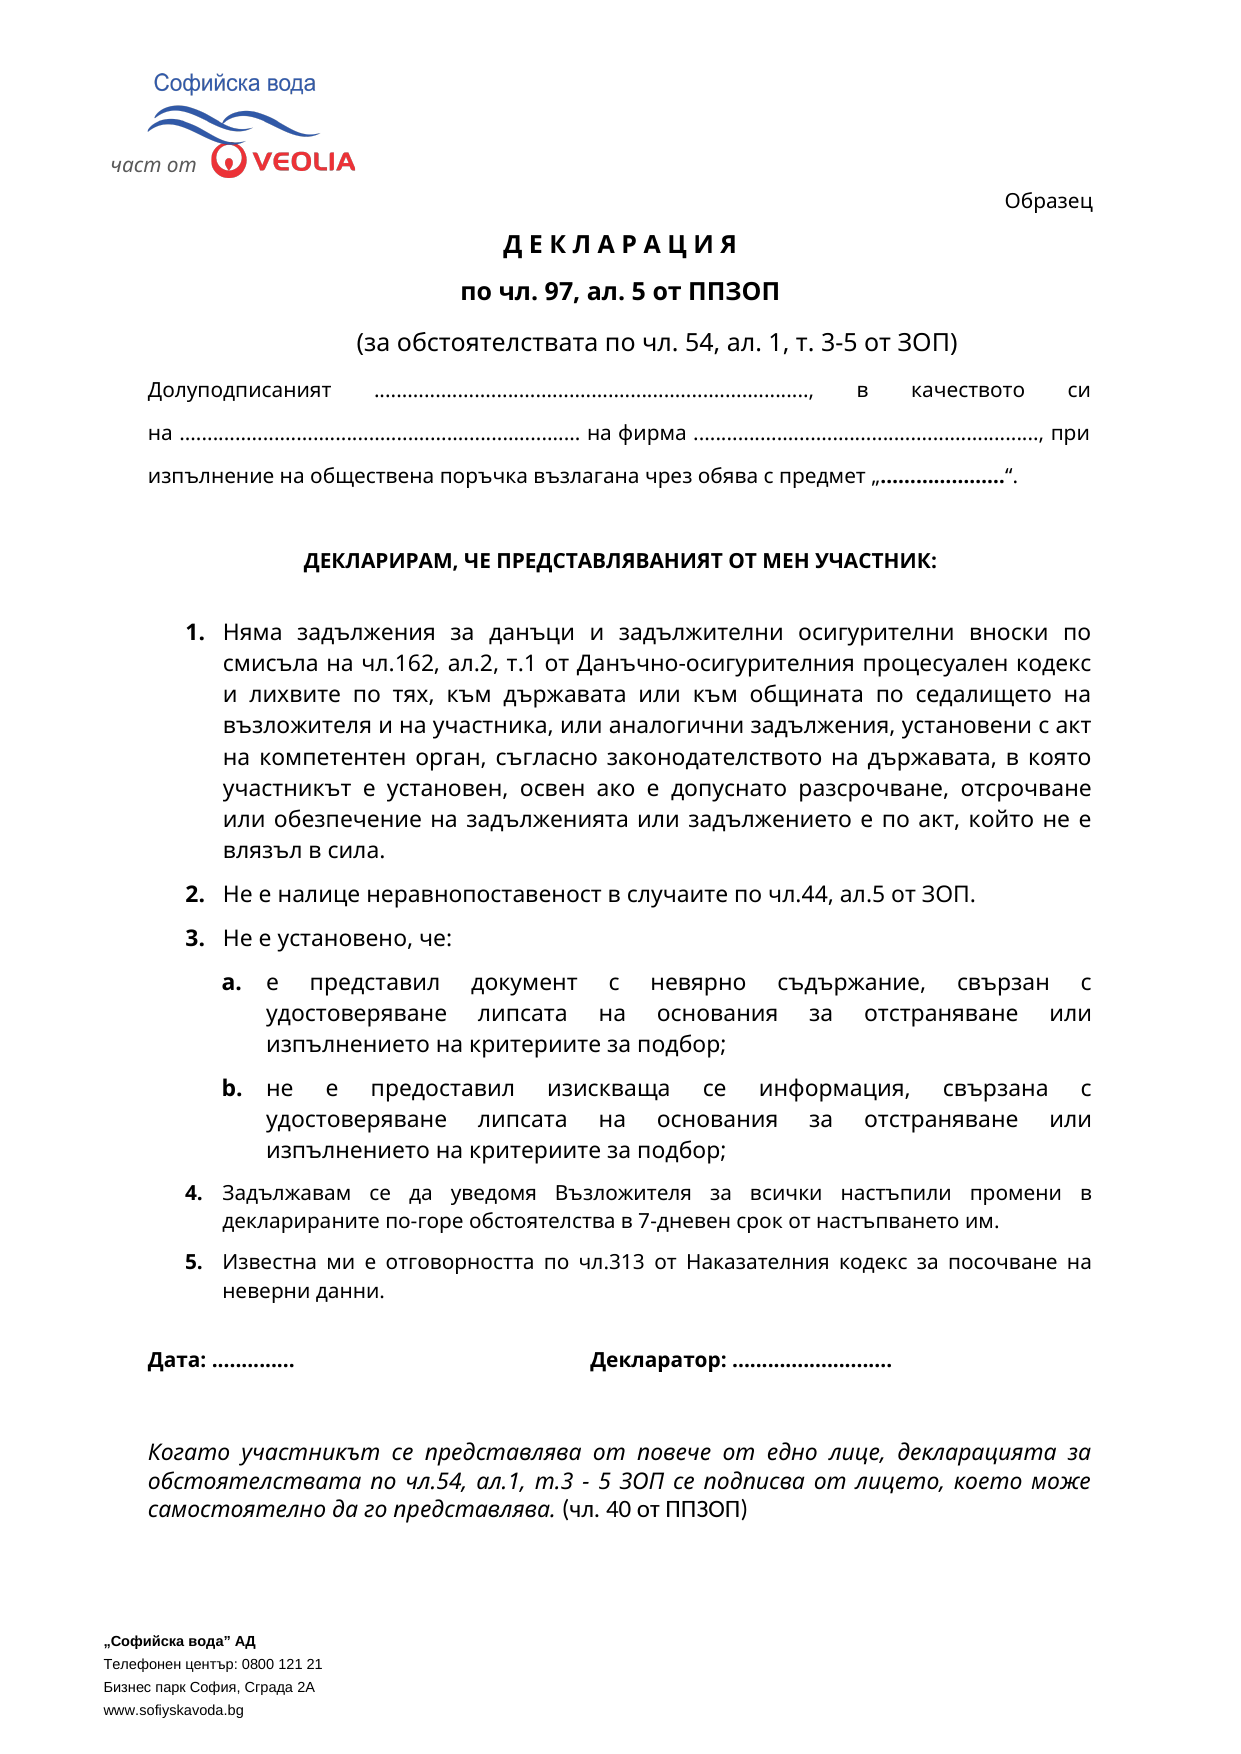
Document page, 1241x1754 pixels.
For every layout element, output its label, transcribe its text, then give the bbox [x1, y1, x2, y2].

list Задължавам се да уведомя Възложителя за всички настъпили промени в декларираните по-горе обстоятелства в 7-дневен срок от настъпването им. [185, 1178, 1093, 1235]
list Не е установено, че: [185, 922, 1093, 953]
text ДЕКЛАРИРАМ, ЧЕ ПРЕДСТАВЛЯВАНИЯТ ОТ МЕН УЧАСТНИК: [148, 546, 1093, 574]
text по чл. 97, ал. 5 от ППЗОП [148, 273, 1093, 308]
text Дата: .............. Декларатор: ........................... [148, 1345, 1093, 1373]
picture [147, 73, 356, 178]
text Когато участникът се представлява от повече от едно лице, декларацията за обстоятелствата по чл.54, ал.1, т.3 - 5 ЗОП се подписва от лицето, което може самостоятелно да го представлява. (чл. 40 от ППЗОП) [148, 1438, 1093, 1523]
list не е предоставил изискваща се информация, свързана с удостоверяване липсата на основания за отстраняване или изпълнението на критериите за подбор; [221, 1072, 1093, 1165]
text (за обстоятелствата по чл. 54, ал. 1, т. 3-5 от ЗОП) [221, 324, 1093, 359]
list е представил документ с невярно съдържание, свързан с удостоверяване липсата на основания за отстраняване или изпълнението на критериите за подбор; [221, 965, 1093, 1059]
list Няма задължения за данъци и задължителни осигурителни вноски по смисъла на чл.162, ал.2, т.1 от Данъчно-осигурителния процесуален кодекс и лихвите по тях, към държавата или към общината по седалището на възложителя и на участника, или аналогични задължения, установени с акт на компетентен орган, съгласно законодателството на държавата, в която участникът е установен, освен ако е допуснато разсрочване, отсрочване или обезпечение на задълженията или задължението е по акт, който не е влязъл в сила. [185, 615, 1093, 865]
text Долуподписаният .............................................................................., в качеството си на ........................................................................ на фирма .............................................................., при изпълнение на обществена поръчка възлагана чрез обява с предмет „…………………“. [148, 376, 1093, 489]
text Образец [148, 186, 1093, 214]
list Не е налице неравнопоставеност в случаите по чл.44, ал.5 от ЗОП. [185, 878, 1093, 909]
list Известна ми е отговорността по чл.313 от Наказателния кодекс за посочване на неверни данни. [185, 1247, 1093, 1304]
text Д Е К Л А Р А Ц И Я [148, 227, 1093, 261]
